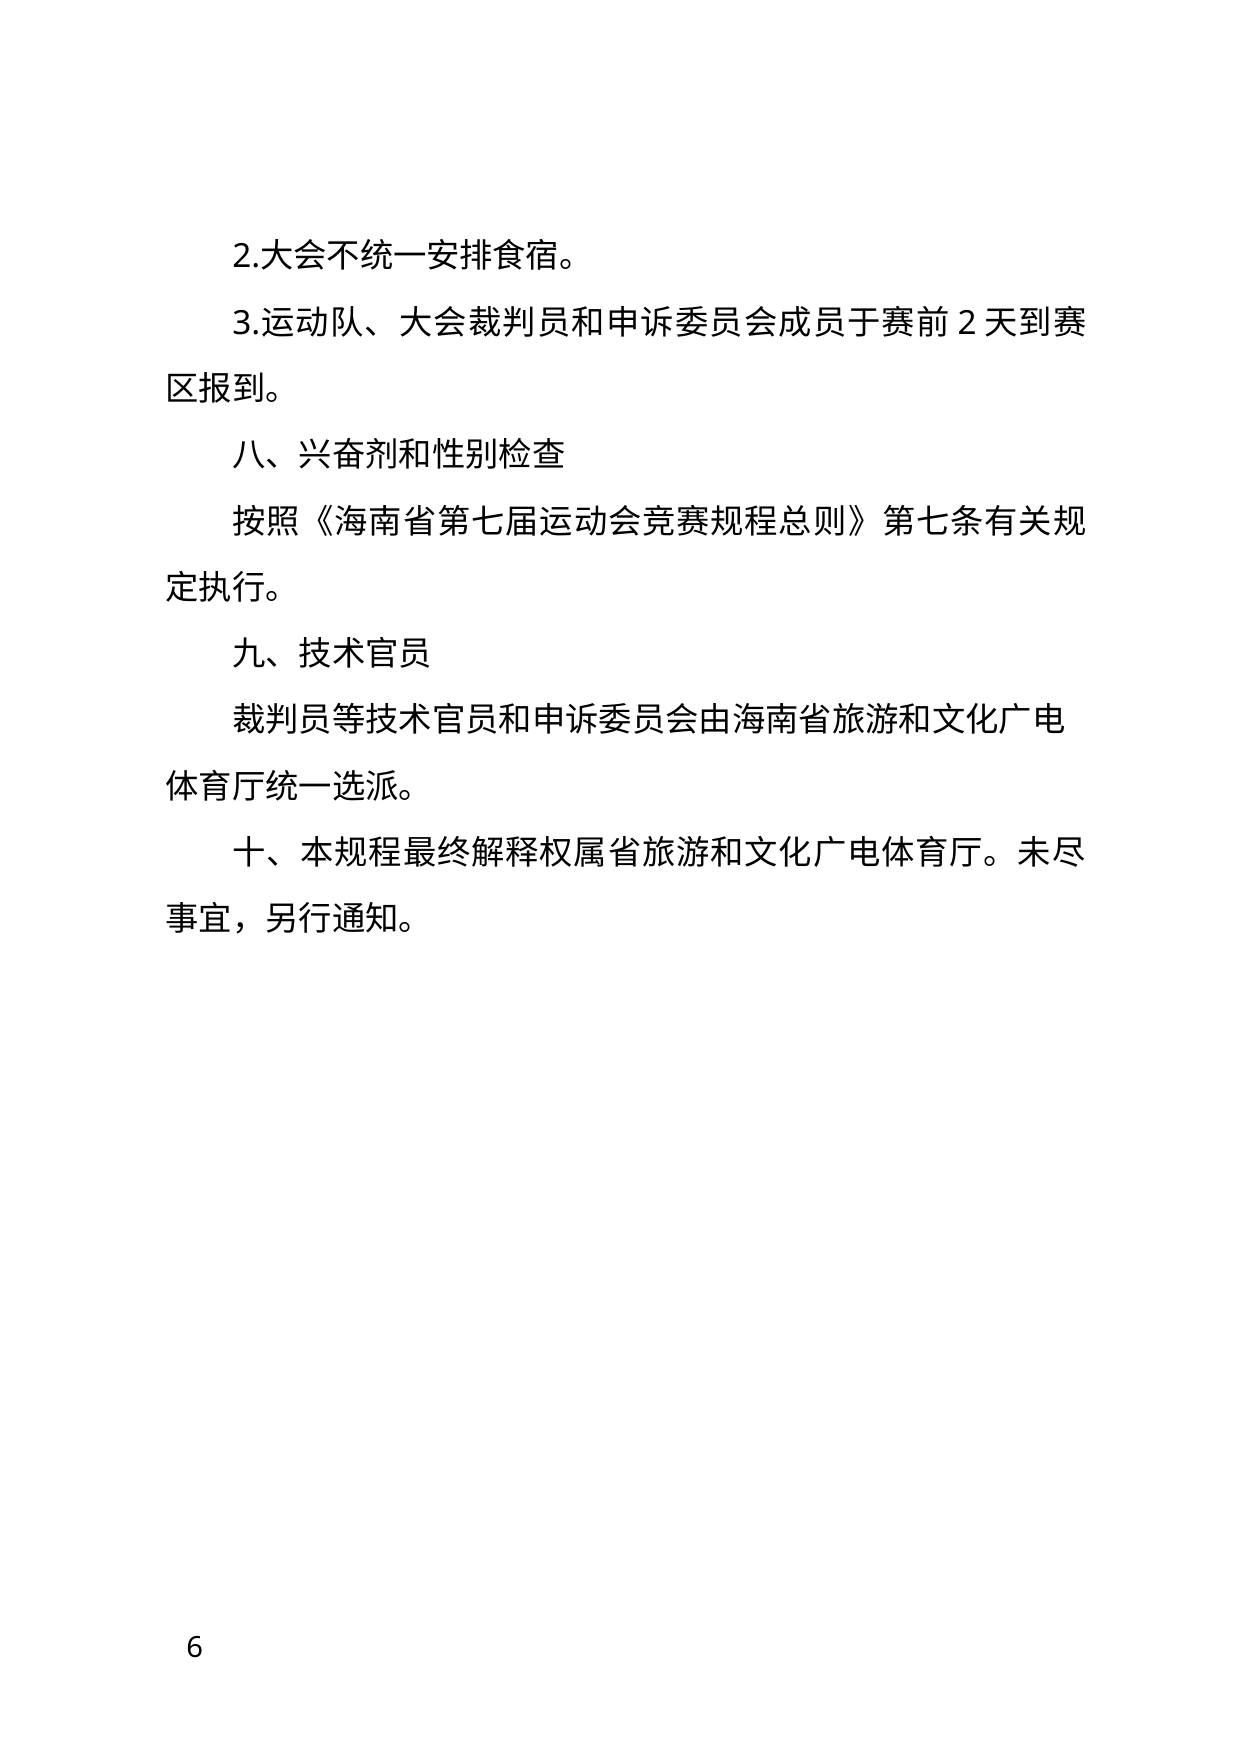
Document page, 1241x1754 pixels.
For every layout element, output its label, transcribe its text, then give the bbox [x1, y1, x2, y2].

text 2.大会不统一安排食宿。 [165, 220, 1087, 287]
text 十、本规程最终解释权属省旅游和文化广电体育厅。未尽事宜，另行通知。 [165, 817, 1087, 949]
text 八、兴奋剂和性别检查 [165, 419, 1087, 485]
text 3.运动队、大会裁判员和申诉委员会成员于赛前2天到赛区报到。 [165, 287, 1087, 419]
text 按照《海南省第七届运动会竞赛规程总则》第七条有关规定执行。 [165, 485, 1087, 618]
text 九、技术官员 [165, 618, 1087, 684]
text 裁判员等技术官员和申诉委员会由海南省旅游和文化广电体育厅统一选派。 [165, 684, 1087, 817]
